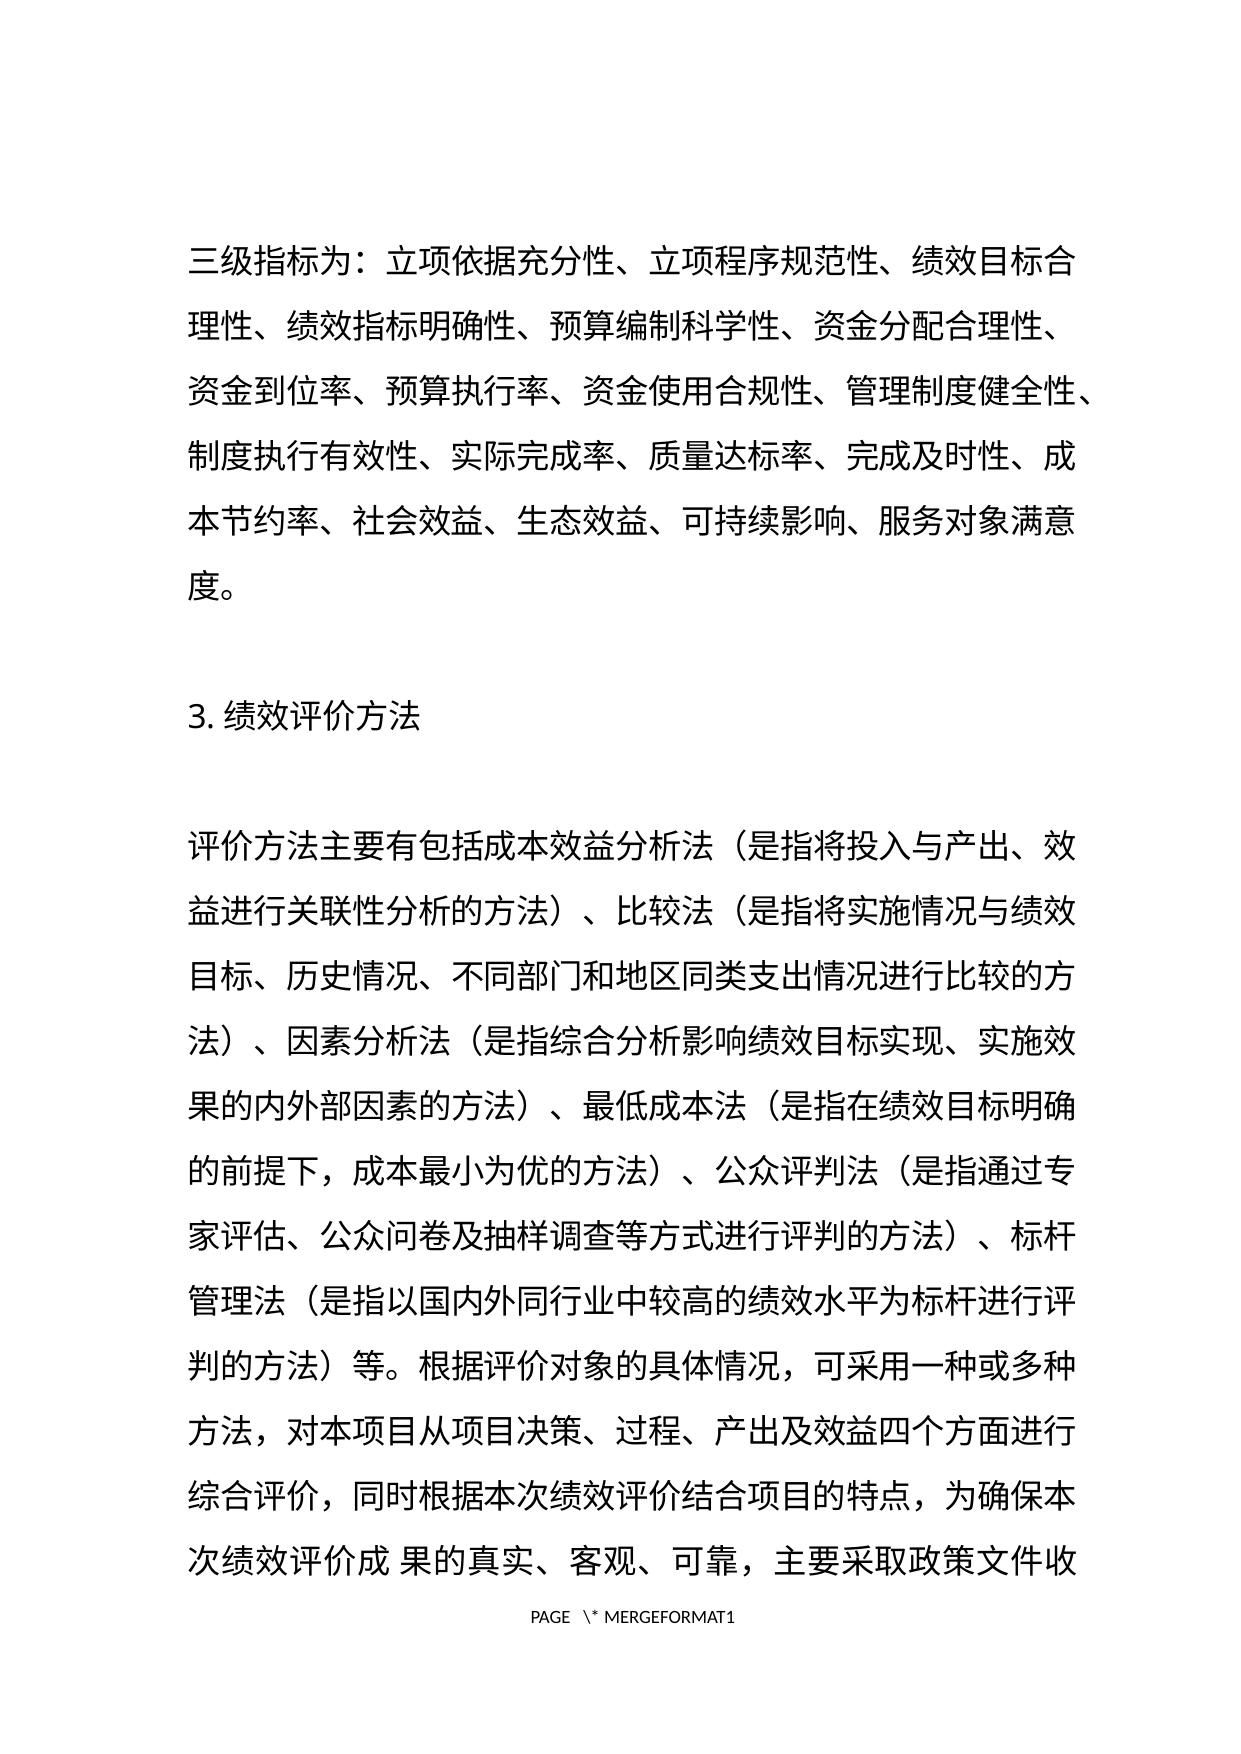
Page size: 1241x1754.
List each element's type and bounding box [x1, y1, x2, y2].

text [187, 162, 1078, 1592]
